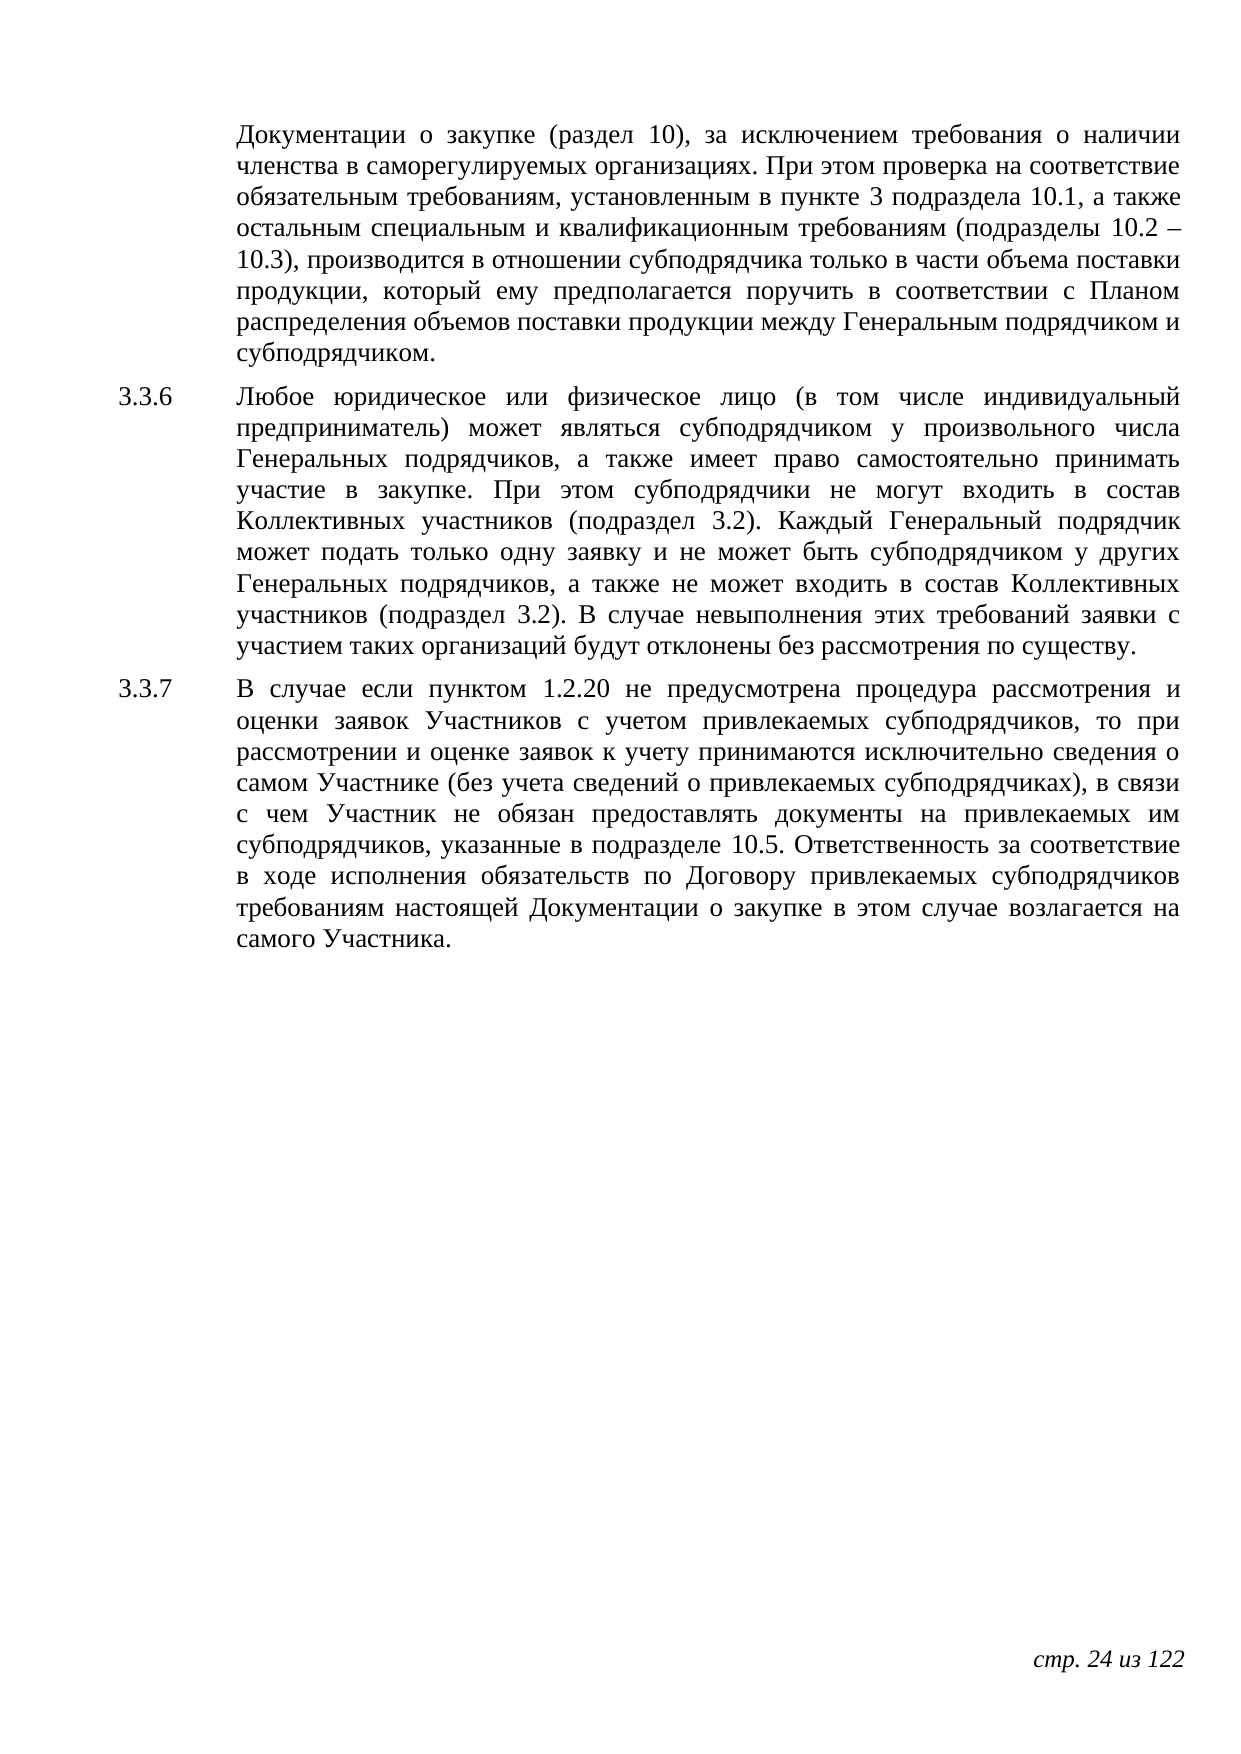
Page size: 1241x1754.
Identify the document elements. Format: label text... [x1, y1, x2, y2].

text Любое юридическое или физическое лицо (в том числе индивидуальный предприниматель) может являться субподрядчиком у произвольного числа Генеральных подрядчиков, а также имеет право самостоятельно принимать участие в закупке. При этом субподрядчики не могут входить в состав Коллективных участников (подраздел 3.2). Каждый Генеральный подрядчик может подать только одну заявку и не может быть субподрядчиком у других Генеральных подрядчиков, а также не может входить в состав Коллективных участников (подраздел 3.2). В случае невыполнения этих требований заявки с участием таких организаций будут отклонены без рассмотрения по существу. [118, 380, 1181, 660]
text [118, 118, 1181, 367]
text В случае если пунктом 1.2.20 не предусмотрена процедура рассмотрения и оценки заявок Участников с учетом привлекаемых субподрядчиков, то при рассмотрении и оценке заявок к учету принимаются исключительно сведения о самом Участнике (без учета сведений о привлекаемых субподрядчиках), в связи с чем Участник не обязан предоставлять документы на привлекаемых им субподрядчиков, указанные в подразделе 10.5. Ответственность за соответствие в ходе исполнения обязательств по Договору привлекаемых субподрядчиков требованиям настоящей Документации о закупке в этом случае возлагается на самого Участника. [118, 673, 1181, 953]
